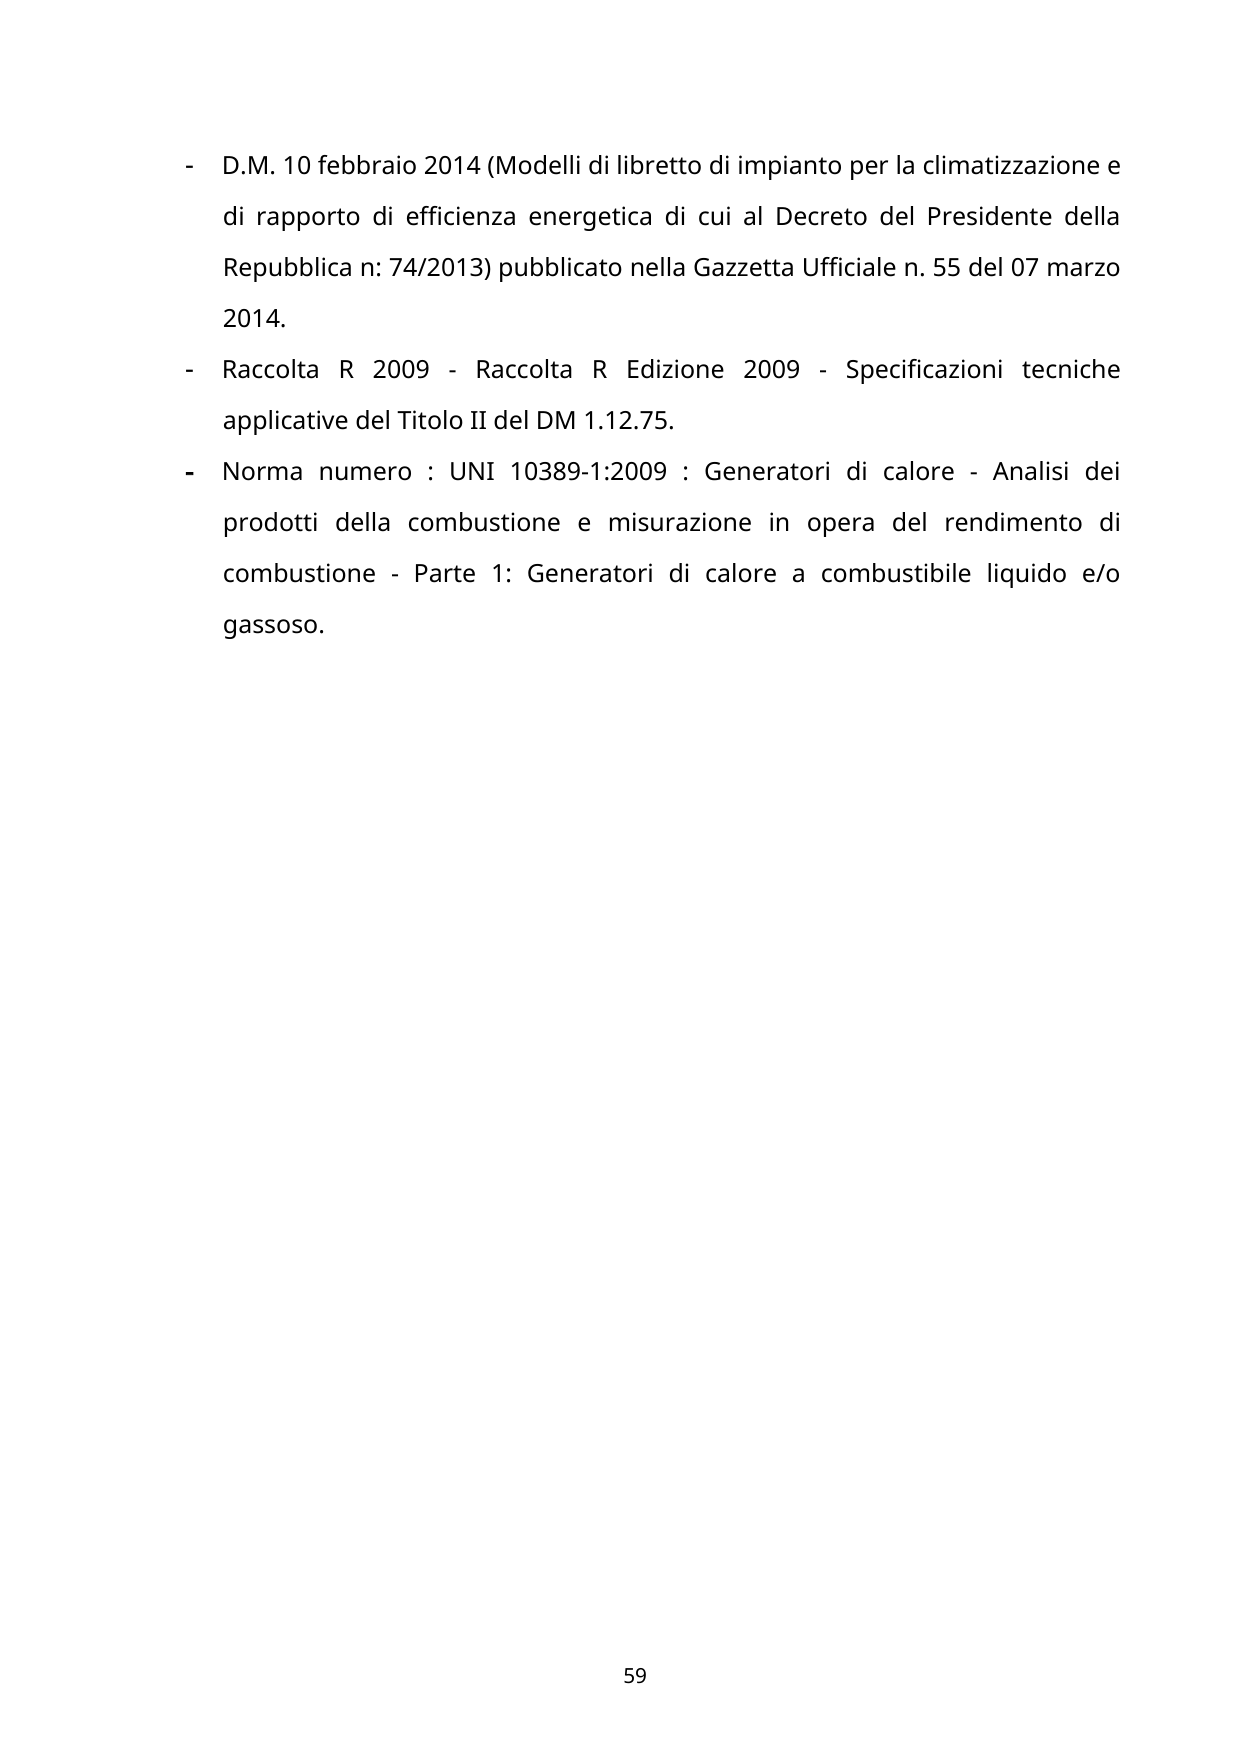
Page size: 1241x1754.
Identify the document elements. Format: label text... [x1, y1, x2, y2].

list Raccolta R 2009 - Raccolta R Edizione 2009 - Specificazioni tecniche applicative del Titolo II del DM 1.12.75. [185, 352, 1122, 437]
list D.M. 10 febbraio 2014 (Modelli di libretto di impianto per la climatizzazione e di rapporto di efficienza energetica di cui al Decreto del Presidente della Repubblica n: 74/2013) pubblicato nella Gazzetta Ufficiale n. 55 del 07 marzo 2014. [185, 148, 1122, 335]
list Norma numero : UNI 10389-1:2009 : Generatori di calore - Analisi dei prodotti della combustione e misurazione in opera del rendimento di combustione - Parte 1: Generatori di calore a combustibile liquido e/o gassoso. [185, 454, 1122, 641]
